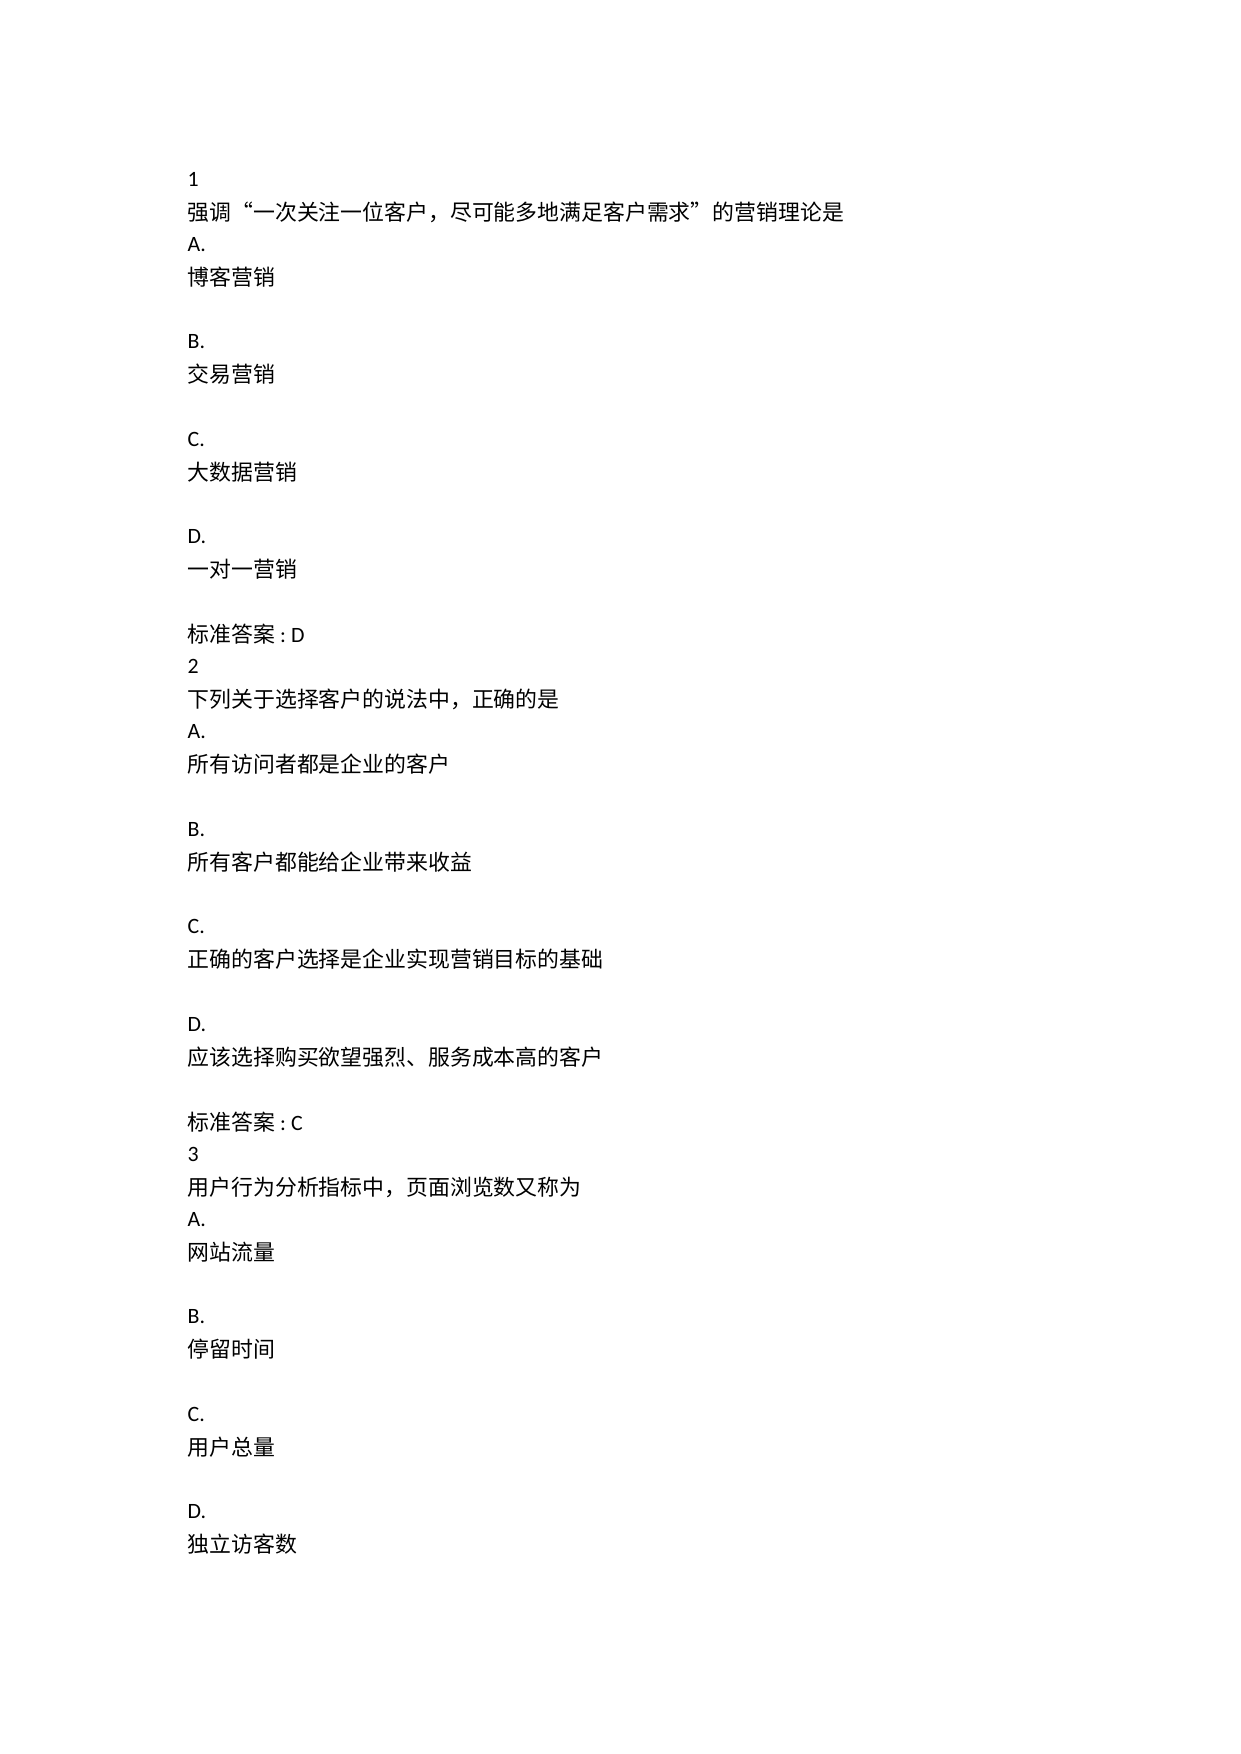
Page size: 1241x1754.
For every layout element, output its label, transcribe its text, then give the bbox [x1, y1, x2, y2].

text B. [187, 324, 1053, 357]
text A. [187, 1202, 1053, 1234]
text 交易营销 [187, 357, 1053, 389]
text 1 [187, 162, 1053, 194]
text 用户总量 [187, 1429, 1053, 1462]
text C. [187, 909, 1053, 942]
text 独立访客数 [187, 1527, 1053, 1559]
text 一对一营销 [187, 552, 1053, 584]
text 应该选择购买欲望强烈、服务成本高的客户 [187, 1039, 1053, 1072]
text 标准答案 : D [187, 617, 1053, 649]
text 标准答案 : C [187, 1104, 1053, 1137]
text C. [187, 422, 1053, 454]
text B. [187, 1299, 1053, 1332]
text A. [187, 227, 1053, 259]
text D. [187, 1007, 1053, 1039]
text D. [187, 519, 1053, 552]
text 下列关于选择客户的说法中，正确的是 [187, 682, 1053, 714]
text 3 [187, 1137, 1053, 1169]
text D. [187, 1494, 1053, 1527]
text 2 [187, 649, 1053, 682]
text 用户行为分析指标中，页面浏览数又称为 [187, 1169, 1053, 1202]
text B. [187, 812, 1053, 844]
text 大数据营销 [187, 454, 1053, 487]
text 正确的客户选择是企业实现营销目标的基础 [187, 942, 1053, 974]
text C. [187, 1397, 1053, 1429]
text 所有客户都能给企业带来收益 [187, 844, 1053, 877]
text 网站流量 [187, 1234, 1053, 1267]
text A. [187, 714, 1053, 747]
text 博客营销 [187, 259, 1053, 292]
text 所有访问者都是企业的客户 [187, 747, 1053, 779]
text 停留时间 [187, 1332, 1053, 1364]
text 强调“一次关注一位客户，尽可能多地满足客户需求”的营销理论是 [187, 194, 1053, 227]
